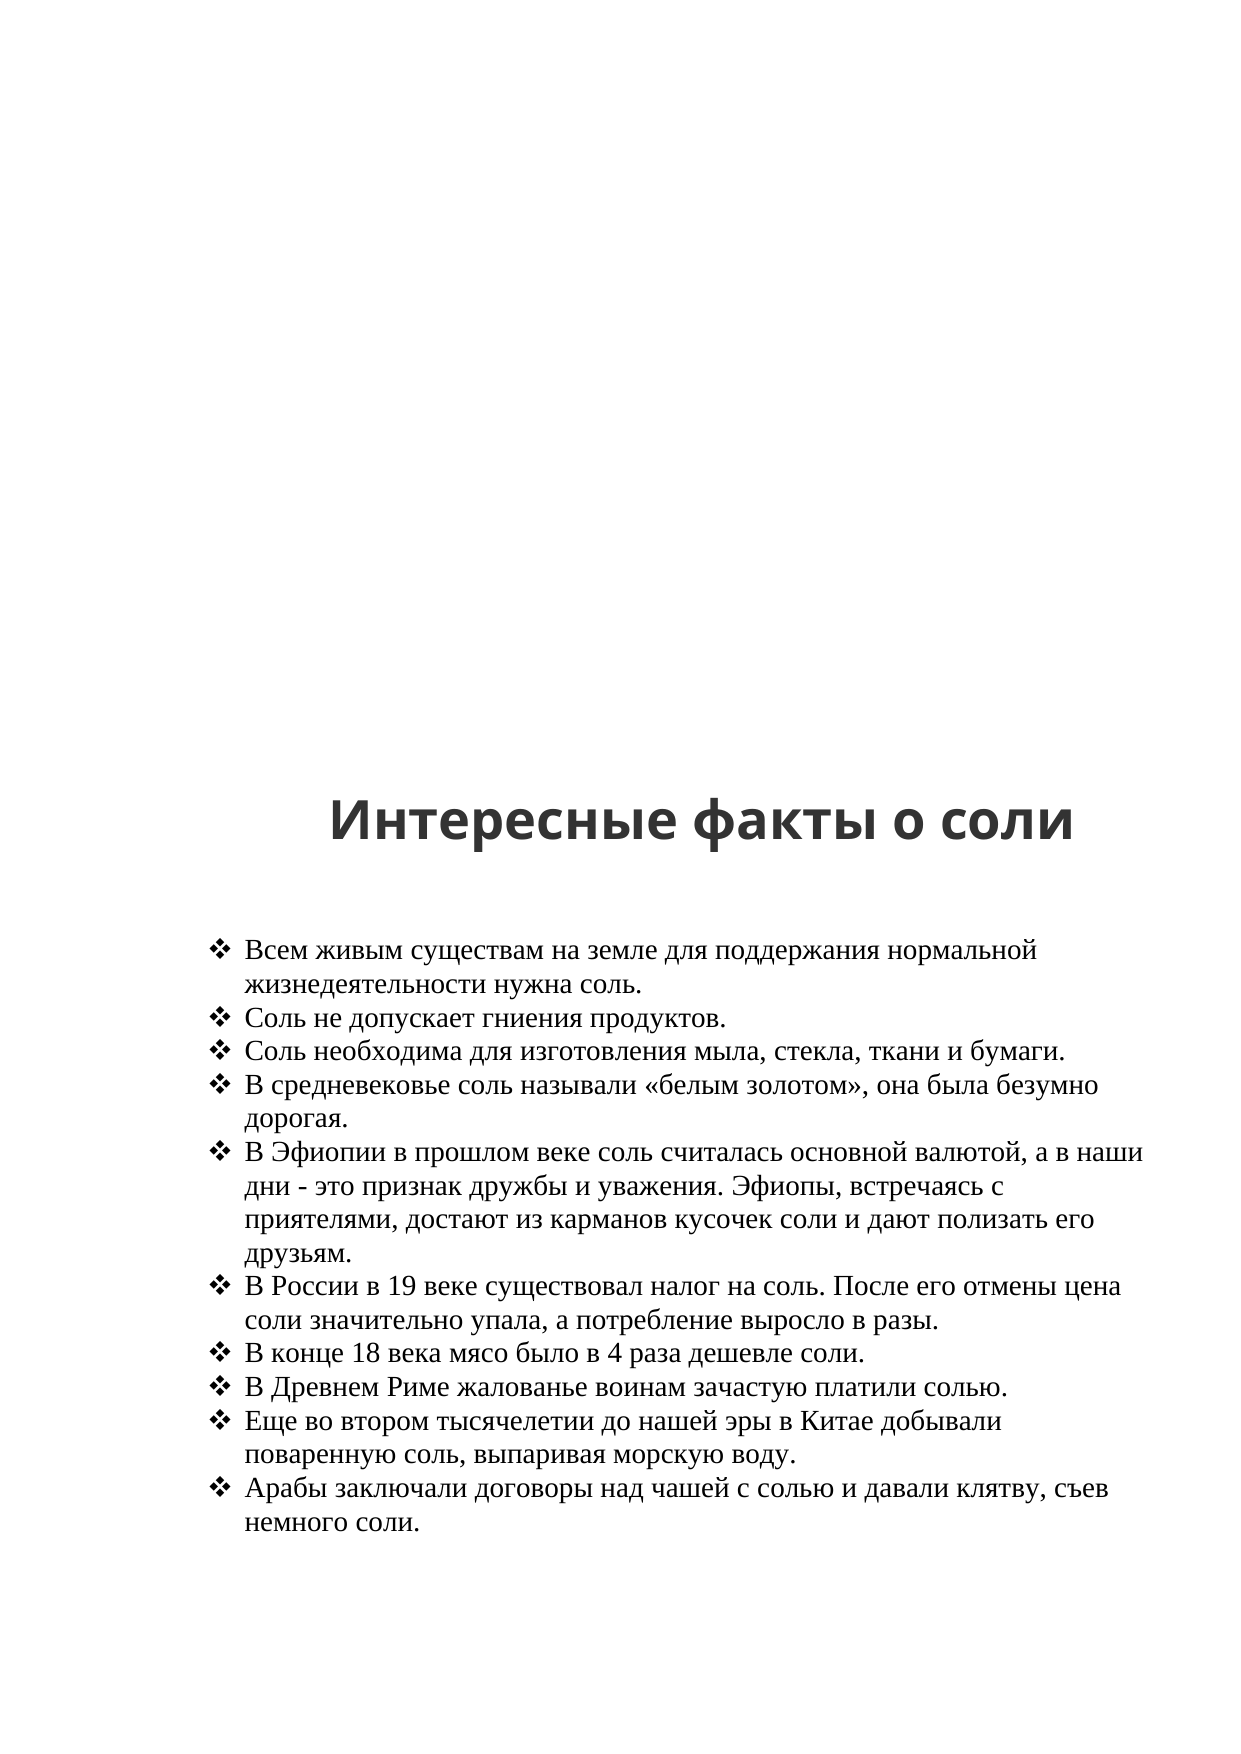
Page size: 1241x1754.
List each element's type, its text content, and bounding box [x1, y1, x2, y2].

list Соль необходима для изготовления мыла, стекла, ткани и бумаги. [207, 1033, 1152, 1067]
list В России в 19 веке существовал налог на соль. После его отмены цена соли значительно упала, а потребление выросло в разы. [207, 1268, 1152, 1336]
list В конце 18 века мясо было в 4 раза дешевле соли. [207, 1336, 1152, 1369]
list В средневековье соль называли «белым золотом», она была безумно дорогая. [207, 1067, 1152, 1134]
list В Эфиопии в прошлом веке соль считалась основной валютой, а в наши дни - это признак дружбы и уважения. Эфиопы, встречаясь с приятелями, достают из карманов кусочек соли и дают полизать его друзьям. [207, 1134, 1152, 1268]
list Интересные факты о соли [252, 782, 1152, 856]
list Всем живым существам на земле для поддержания нормальной жизнедеятельности нужна соль. [207, 932, 1152, 1000]
list Еще во втором тысячелетии до нашей эры в Китае добывали поваренную соль, выпаривая морскую воду. [207, 1403, 1152, 1470]
list В Древнем Риме жалованье воинам зачастую платили солью. [207, 1369, 1152, 1403]
list Арабы заключали договоры над чашей с солью и давали клятву, съев немного соли. [207, 1470, 1152, 1537]
list Соль не допускает гниения продуктов. [207, 1000, 1152, 1033]
